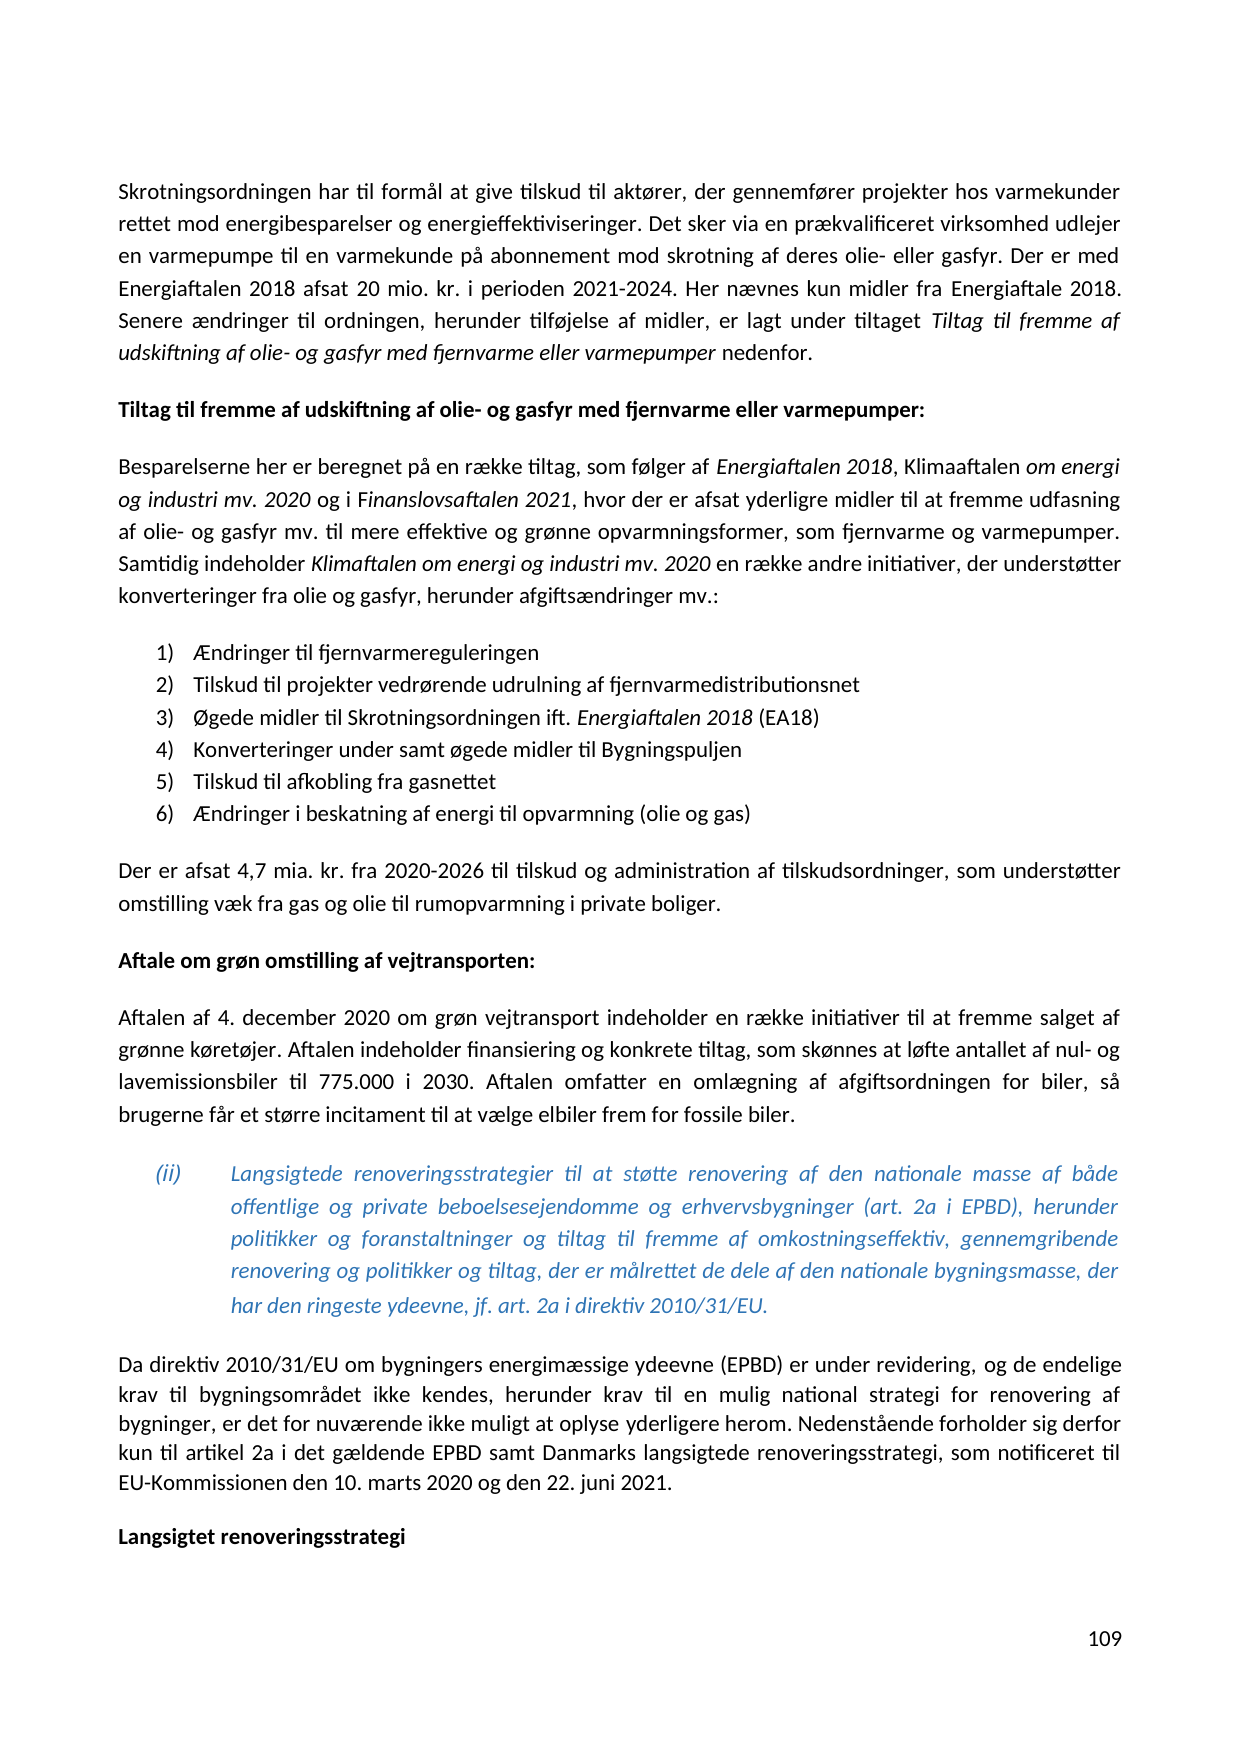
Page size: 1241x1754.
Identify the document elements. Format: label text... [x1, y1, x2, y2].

text Da direktiv 2010/31/EU om bygningers energimæssige ydeevne (EPBD) er under revidering, og de endelige krav til bygningsområdet ikke kendes, herunder krav til en mulig national strategi for renovering af bygninger, er det for nuværende ikke muligt at oplyse yderligere herom. Nedenstående forholder sig derfor kun til artikel 2a i det gældende EPBD samt Danmarks langsigtede renoveringsstrategi, som notificeret til EU-Kommissionen den 10. marts 2020 og den 22. juni 2021. [118, 1350, 1122, 1496]
text Aftale om grøn omstilling af vejtransporten: [118, 946, 1122, 974]
list Øgede midler til Skrotningsordningen ift. Energiaftalen 2018 (EA18) [156, 703, 1122, 731]
list Ændringer til fjernvarmereguleringen [156, 638, 1122, 666]
text Der er afsat 4,7 mia. kr. fra 2020-2026 til tilskud og administration af tilskudsordninger, som understøtter omstilling væk fra gas og olie til rumopvarmning i private boliger. [118, 857, 1122, 917]
text Besparelserne her er beregnet på en række tiltag, som følger af Energiaftalen 2018, Klimaaftalen om energi og industri mv. 2020 og i Finanslovsaftalen 2021, hvor der er afsat yderligre midler til at fremme udfasning af olie- og gasfyr mv. til mere effektive og grønne opvarmningsformer, som fjernvarme og varmepumper. Samtidig indeholder Klimaftalen om energi og industri mv. 2020 en række andre initiativer, der understøtter konverteringer fra olie og gasfyr, herunder afgiftsændringer mv.: [118, 452, 1122, 609]
list Ændringer i beskatning af energi til opvarmning (olie og gas) [156, 799, 1122, 827]
text Aftalen af 4. december 2020 om grøn vejtransport indeholder en række initiativer til at fremme salget af grønne køretøjer. Aftalen indeholder finansiering og konkrete tiltag, som skønnes at løfte antallet af nul- og lavemissionsbiler til 775.000 i 2030. Aftalen omfatter en omlægning af afgiftsordningen for biler, så brugerne får et større incitament til at vælge elbiler frem for fossile biler. [118, 1003, 1122, 1128]
text Langsigtet renoveringsstrategi [118, 1522, 1122, 1550]
list Konverteringer under samt øgede midler til Bygningspuljen [156, 735, 1122, 763]
list Tilskud til projekter vedrørende udrulning af fjernvarmedistributionsnet [156, 671, 1122, 699]
text Skrotningsordningen har til formål at give tilskud til aktører, der gennemfører projekter hos varmekunder rettet mod energibesparelser og energieffektiviseringer. Det sker via en prækvalificeret virksomhed udlejer en varmepumpe til en varmekunde på abonnement mod skrotning af deres olie- eller gasfyr. Der er med Energiaftalen 2018 afsat 20 mio. kr. i perioden 2021-2024. Her nævnes kun midler fra Energiaftale 2018. Senere ændringer til ordningen, herunder tilføjelse af midler, er lagt under tiltaget Tiltag til fremme af udskiftning af olie- og gasfyr med fjernvarme eller varmepumper nedenfor. [118, 177, 1122, 366]
list Tilskud til afkobling fra gasnettet [156, 767, 1122, 795]
text Tiltag til fremme af udskiftning af olie- og gasfyr med fjernvarme eller varmepumper: [118, 395, 1122, 423]
subtitle Langsigtede renoveringsstrategier til at støtte renovering af den nationale masse af både offentlige og private beboelsesejendomme og erhvervsbygninger (art. 2a i EPBD), herunder politikker og foranstaltninger og tiltag til fremme af omkostningseffektiv, gennemgribende renovering og politikker og tiltag, der er målrettet de dele af den nationale bygningsmasse, der har den ringeste ydeevne, jf. art. 2a i direktiv 2010/31/EU. [156, 1157, 1122, 1321]
